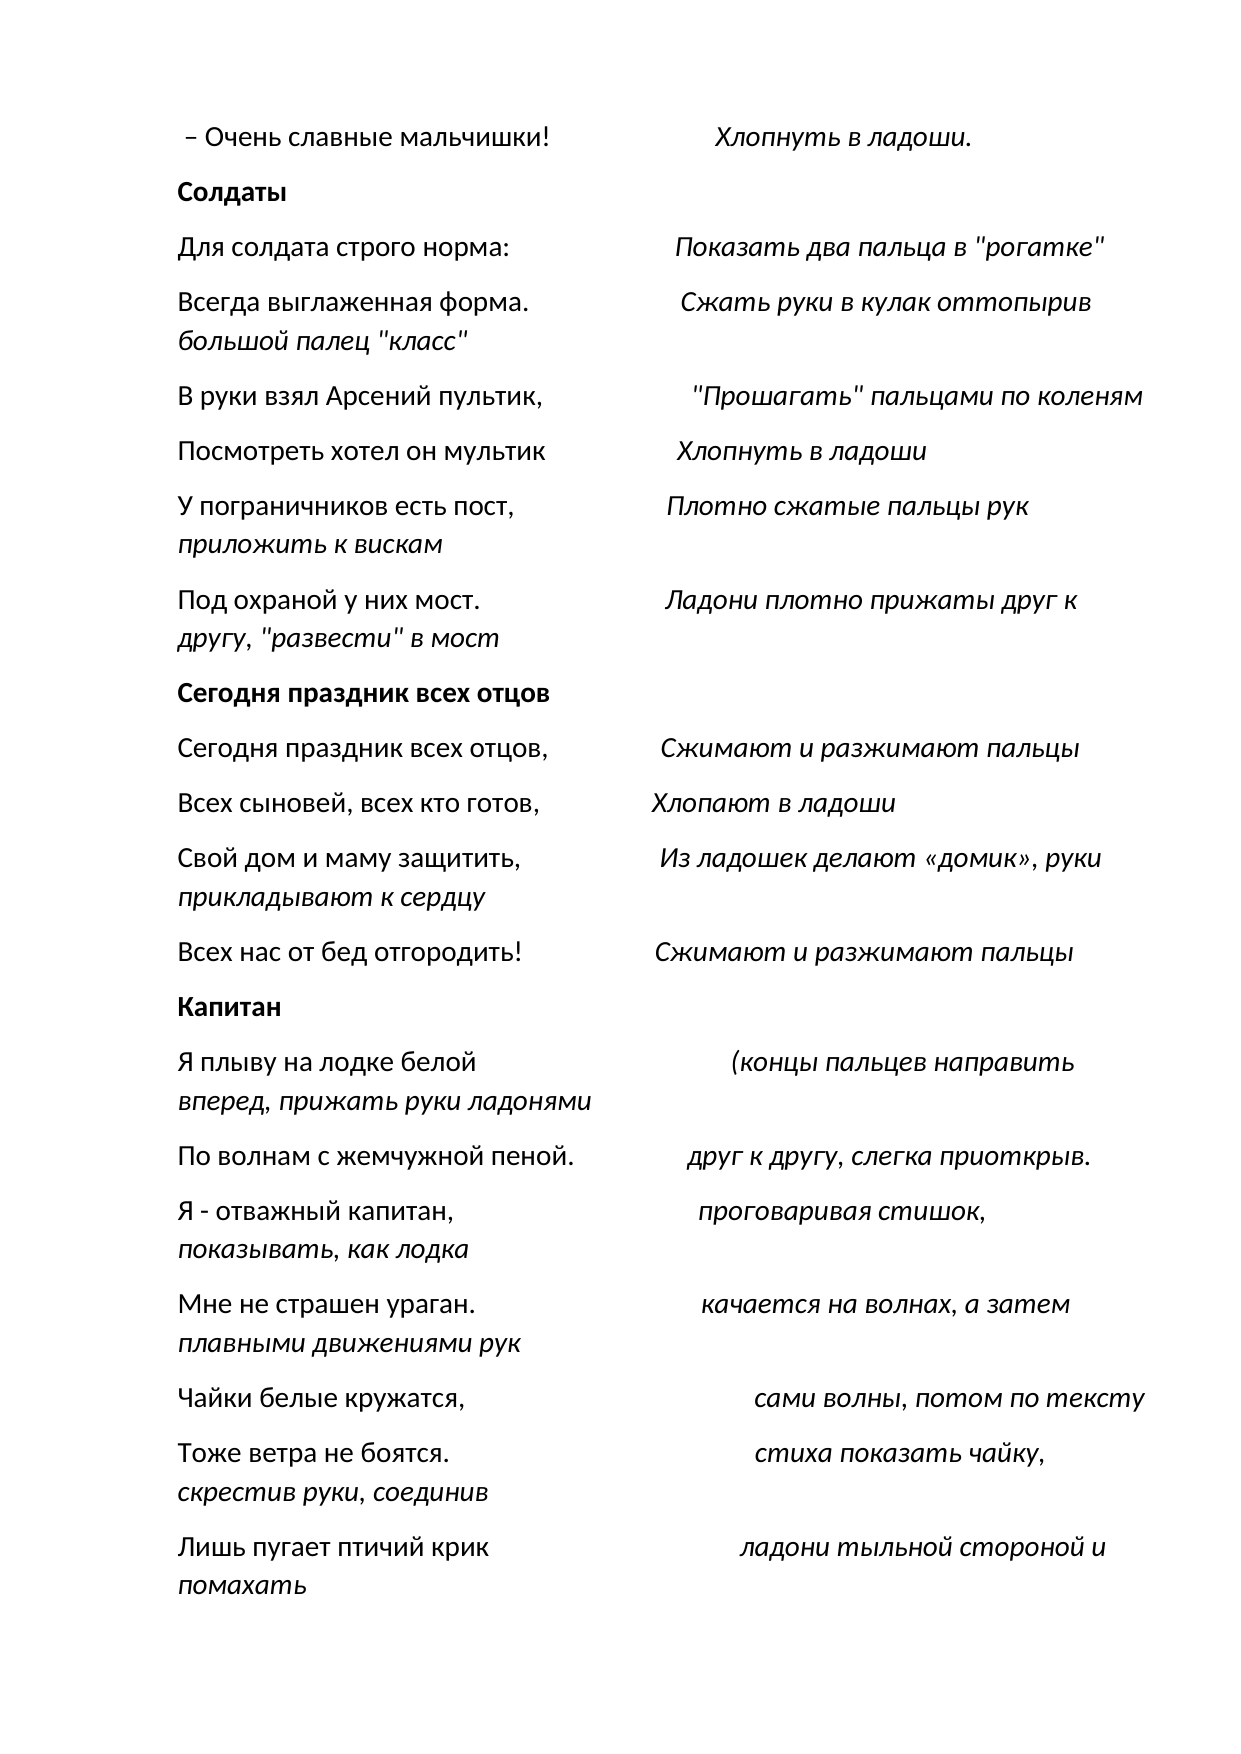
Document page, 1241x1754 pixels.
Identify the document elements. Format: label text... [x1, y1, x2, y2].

text В руки взял Арсений пультик, "Прошагать" пальцами по коленям [177, 377, 1152, 413]
text Под охраной у них мост. Ладони плотно прижаты друг к другу, "развести" в мост [177, 581, 1152, 655]
text Я плыву на лодке белой (концы пальцев направить вперед, прижать руки ладонями [177, 1043, 1152, 1117]
text Свой дом и маму защитить, Из ладошек делают «домик», руки прикладывают к сердцу [177, 839, 1152, 914]
text Для солдата строго норма: Показать два пальца в "рогатке" [177, 228, 1152, 264]
text Всех сыновей, всех кто готов, Хлопают в ладоши [177, 784, 1152, 820]
text Всех нас от бед отгородить! Сжимают и разжимают пальцы [177, 933, 1152, 969]
text Тоже ветра не боятся. стиха показать чайку, скрестив руки, соединив [177, 1434, 1152, 1508]
text Чайки белые кружатся, сами волны, потом по тексту [177, 1379, 1152, 1415]
text Солдаты [177, 173, 1152, 209]
text По волнам с жемчужной пеной. друг к другу, слегка приоткрыв. [177, 1137, 1152, 1172]
text Сегодня праздник всех отцов [177, 674, 1152, 710]
text Я - отважный капитан, проговаривая стишок, показывать, как лодка [177, 1192, 1152, 1266]
text Мне не страшен ураган. качается на волнах, а затем плавными движениями рук [177, 1286, 1152, 1359]
text – Очень славные мальчишки! Хлопнуть в ладоши. [177, 118, 1152, 154]
text Лишь пугает птичий крик ладони тыльной стороной и помахать [177, 1528, 1152, 1602]
text Сегодня праздник всех отцов, Сжимают и разжимают пальцы [177, 729, 1152, 765]
text Капитан [177, 988, 1152, 1024]
text Посмотреть хотел он мультик Хлопнуть в ладоши [177, 432, 1152, 468]
text Всегда выглаженная форма. Сжать руки в кулак оттопырив большой палец "класс" [177, 283, 1152, 357]
text У пограничников есть пост, Плотно сжатые пальцы рук приложить к вискам [177, 487, 1152, 561]
